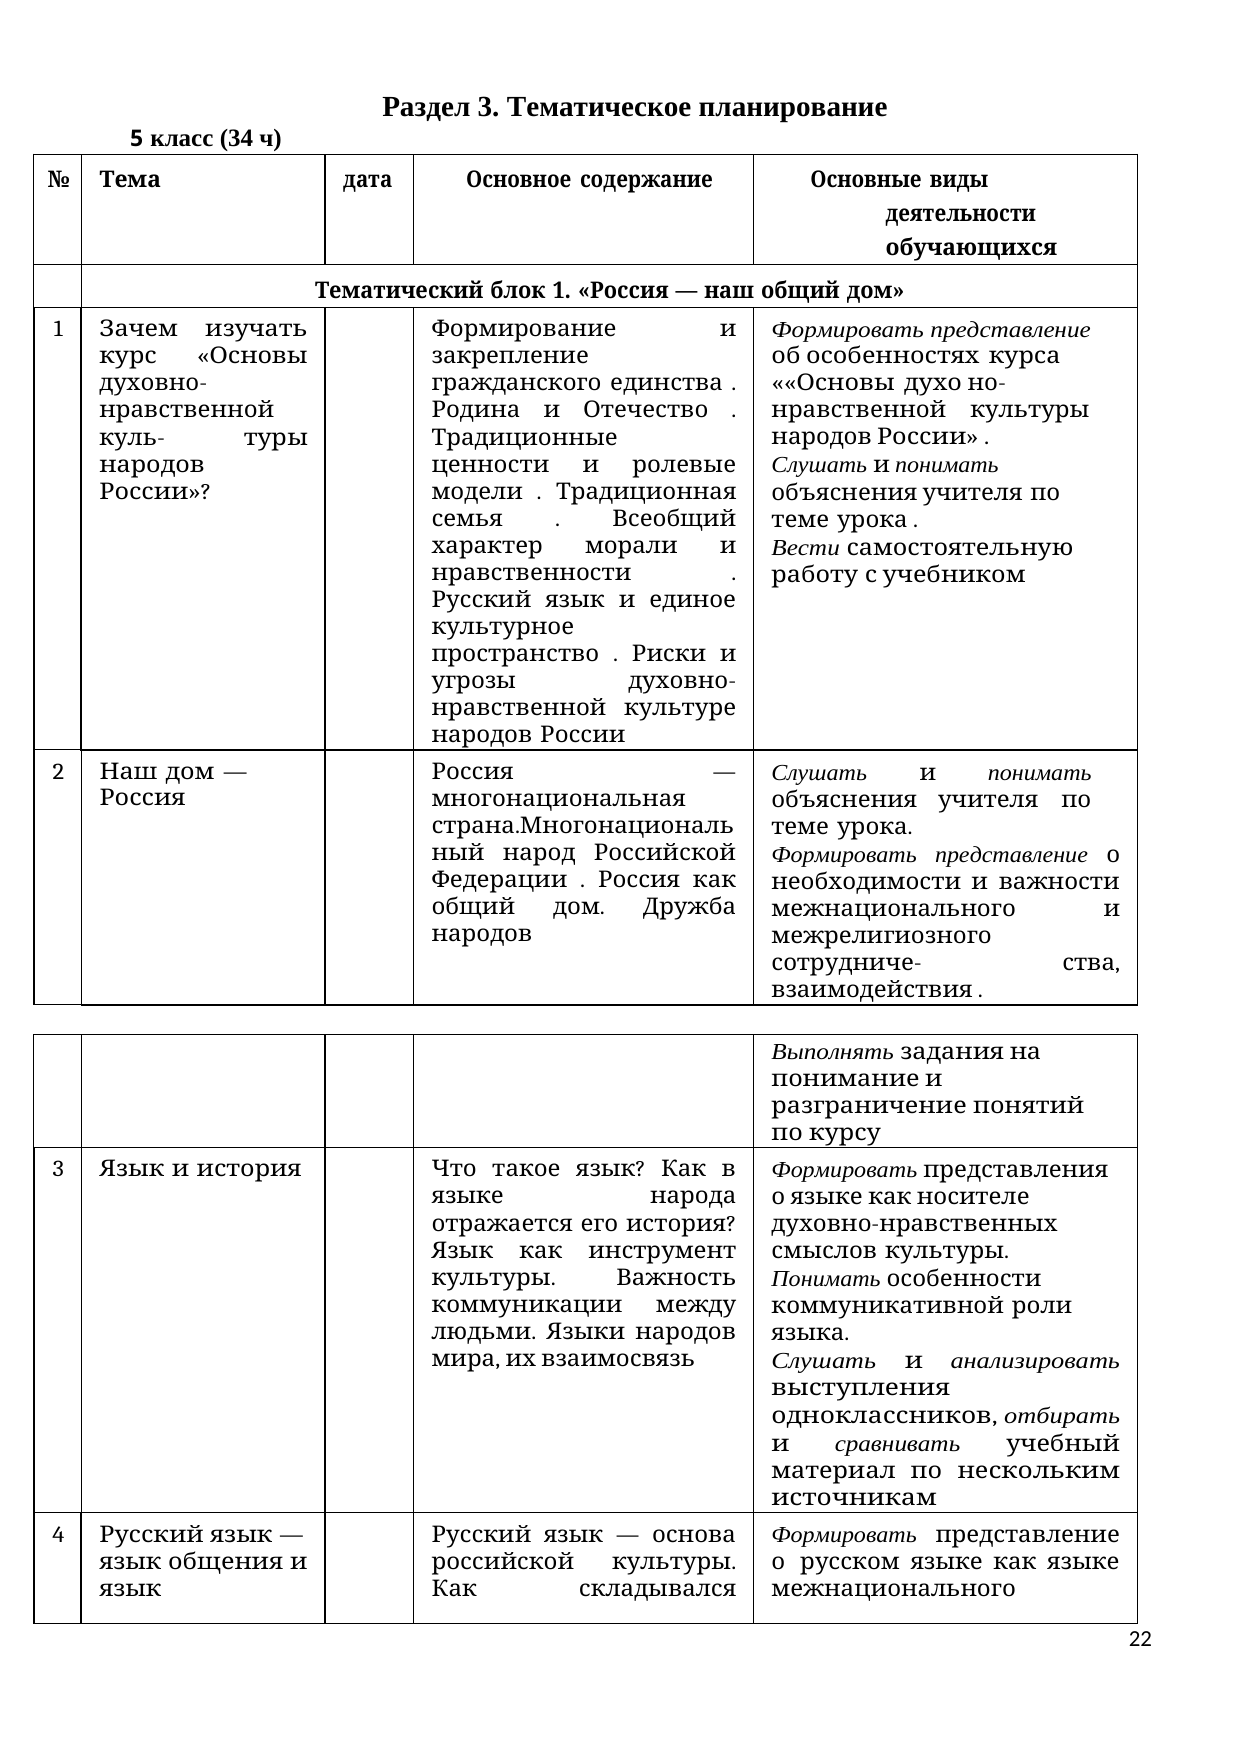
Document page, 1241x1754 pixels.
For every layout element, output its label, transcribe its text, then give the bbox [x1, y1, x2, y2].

table_header дата [326, 155, 413, 264]
table_header № [34, 155, 81, 264]
table_header Основные виды деятельности обучающихся [754, 155, 1137, 264]
table_cell Язык и история [82, 1148, 324, 1512]
table_header Основное содержание [414, 155, 753, 264]
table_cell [82, 1513, 324, 1622]
table_cell [326, 751, 413, 1004]
table_header Тема [82, 155, 324, 264]
table_cell 3 [35, 1148, 81, 1512]
table_cell [34, 265, 81, 307]
table_cell [326, 1148, 413, 1512]
table_cell 1 [35, 308, 80, 749]
table_cell Наш дом — Россия [82, 751, 324, 1004]
table_header [414, 1035, 753, 1147]
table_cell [414, 1513, 753, 1622]
table_cell 4 [35, 1513, 80, 1622]
table_cell Что такое язык? Как в языке народа отражается его история? Язык как инструмент культуры. Важность коммуникации между людьми. Языки народов мира, их взаимосвязь [414, 1148, 753, 1512]
table_cell Формировать представление об особенностях курса ««Основы духо но-нравственной культуры народов России» . Слушать и понимать объяснения учителя по теме урока . Вести самостоятельную работу с учебником [754, 308, 1137, 749]
table_header Выполнять задания на понимание и разграничение понятий по курсу [754, 1035, 1137, 1147]
table_cell Формирование и закрепление гражданского единства . Родина и Отечество . Традиционные ценности и ролевые модели . Традиционная семья . Всеобщий характер морали и нравственности . Русский язык и единое культурное пространство . Риски и угрозы духовно-нравственной культуре народов России [414, 308, 753, 749]
table_header [82, 1035, 324, 1147]
table_cell Зачем изучать курс «Основы духовно-нравственной куль- туры народов России»? [82, 308, 324, 749]
table_cell Россия — многонациональная страна.Многонациональный народ Российской Федерации . Россия как общий дом. Дружба народов [414, 751, 753, 1004]
table_cell [326, 308, 413, 749]
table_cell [754, 1513, 1137, 1622]
table_header [326, 1035, 413, 1147]
table_cell Тематический блок 1. «Россия — наш общий дом» [82, 265, 1137, 307]
table_cell 2 [35, 750, 81, 1004]
list класс (34 ч) [130, 122, 1152, 153]
table_cell Формировать представления о языке как носителе духовно-нравственных смыслов культуры. Понимать особенности коммуникативной роли языка. Слушать и анализировать выступления одноклассников, отбирать и сравнивать учебный материал по нескольким источникам [754, 1148, 1137, 1512]
text Раздел 3. Тематическое планирование [118, 89, 1152, 122]
table_cell Слушать и понимать объяснения учителя по теме урока. Формировать представление о необходимости и важности межнационального и межрелигиозного сотрудниче- ства, взаимодействия . [754, 751, 1137, 1004]
table_header [34, 1035, 81, 1147]
table_cell [326, 1513, 413, 1622]
